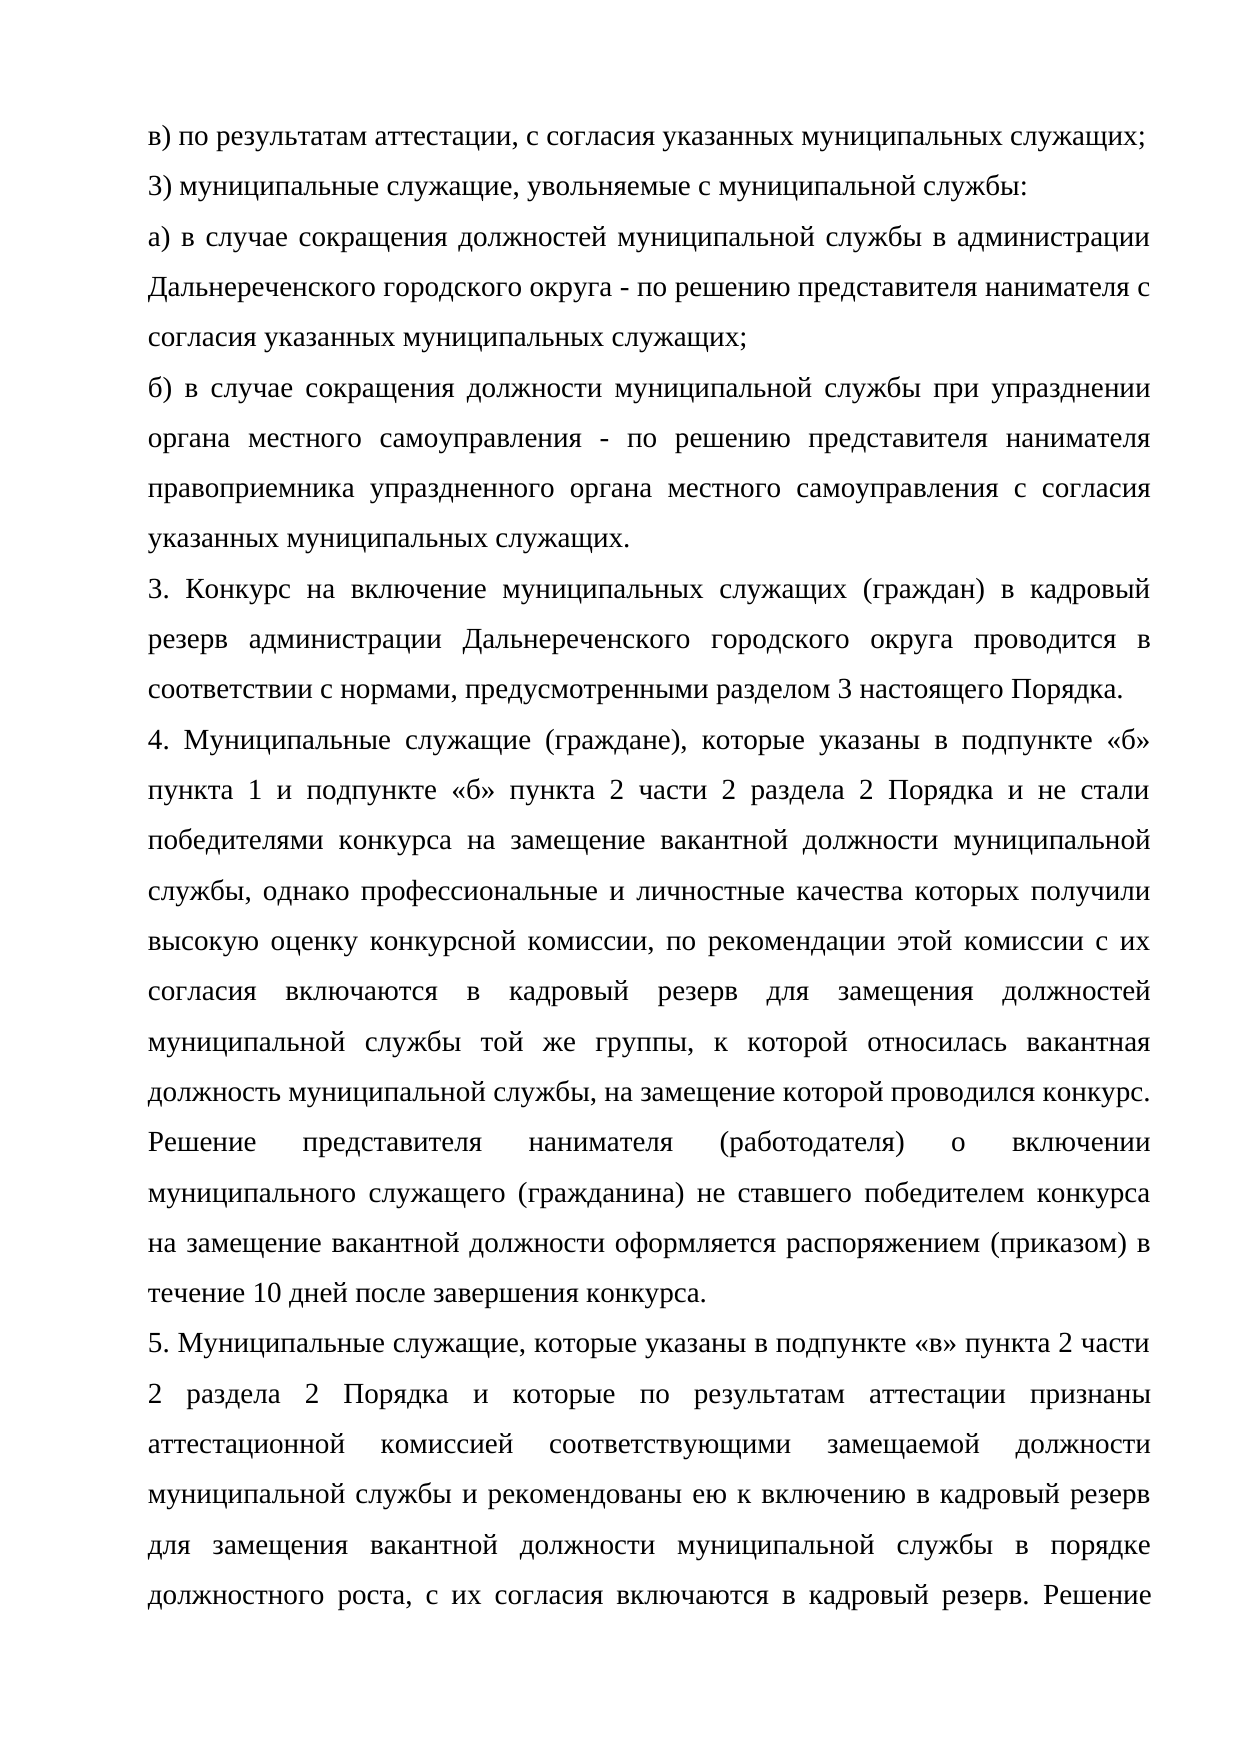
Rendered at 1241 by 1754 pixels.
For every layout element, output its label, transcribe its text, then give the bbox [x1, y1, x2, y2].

text 3. Конкурс на включение муниципальных служащих (граждан) в кадровый резерв администрации Дальнереченского городского округа проводится в соответствии с нормами, предусмотренными разделом 3 настоящего Порядка. [148, 571, 1152, 705]
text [148, 1326, 1152, 1611]
text 4. Муниципальные служащие (граждане), которые указаны в подпункте «б» пункта 1 и подпункте «б» пункта 2 части 2 раздела 2 Порядка и не стали победителями конкурса на замещение вакантной должности муниципальной службы, однако профессиональные и личностные качества которых получили высокую оценку конкурсной комиссии, по рекомендации этой комиссии с их согласия включаются в кадровый резерв для замещения должностей муниципальной службы той же группы, к которой относилась вакантная должность муниципальной службы, на замещение которой проводился конкурс. Решение представителя нанимателя (работодателя) о включении муниципального служащего (гражданина) не ставшего победителем конкурса на замещение вакантной должности оформляется распоряжением (приказом) в течение 10 дней после завершения конкурса. [148, 722, 1152, 1309]
text б) в случае сокращения должности муниципальной службы при упразднении органа местного самоуправления - по решению представителя нанимателя правоприемника упраздненного органа местного самоуправления с согласия указанных муниципальных служащих. [148, 370, 1152, 554]
text а) в случае сокращения должностей муниципальной службы в администрации Дальнереченского городского округа - по решению представителя нанимателя с согласия указанных муниципальных служащих; [148, 219, 1152, 353]
text в) по результатам аттестации, с согласия указанных муниципальных служащих; [148, 118, 1152, 152]
text 3) муниципальные служащие, увольняемые с муниципальной службы: [148, 168, 1152, 202]
